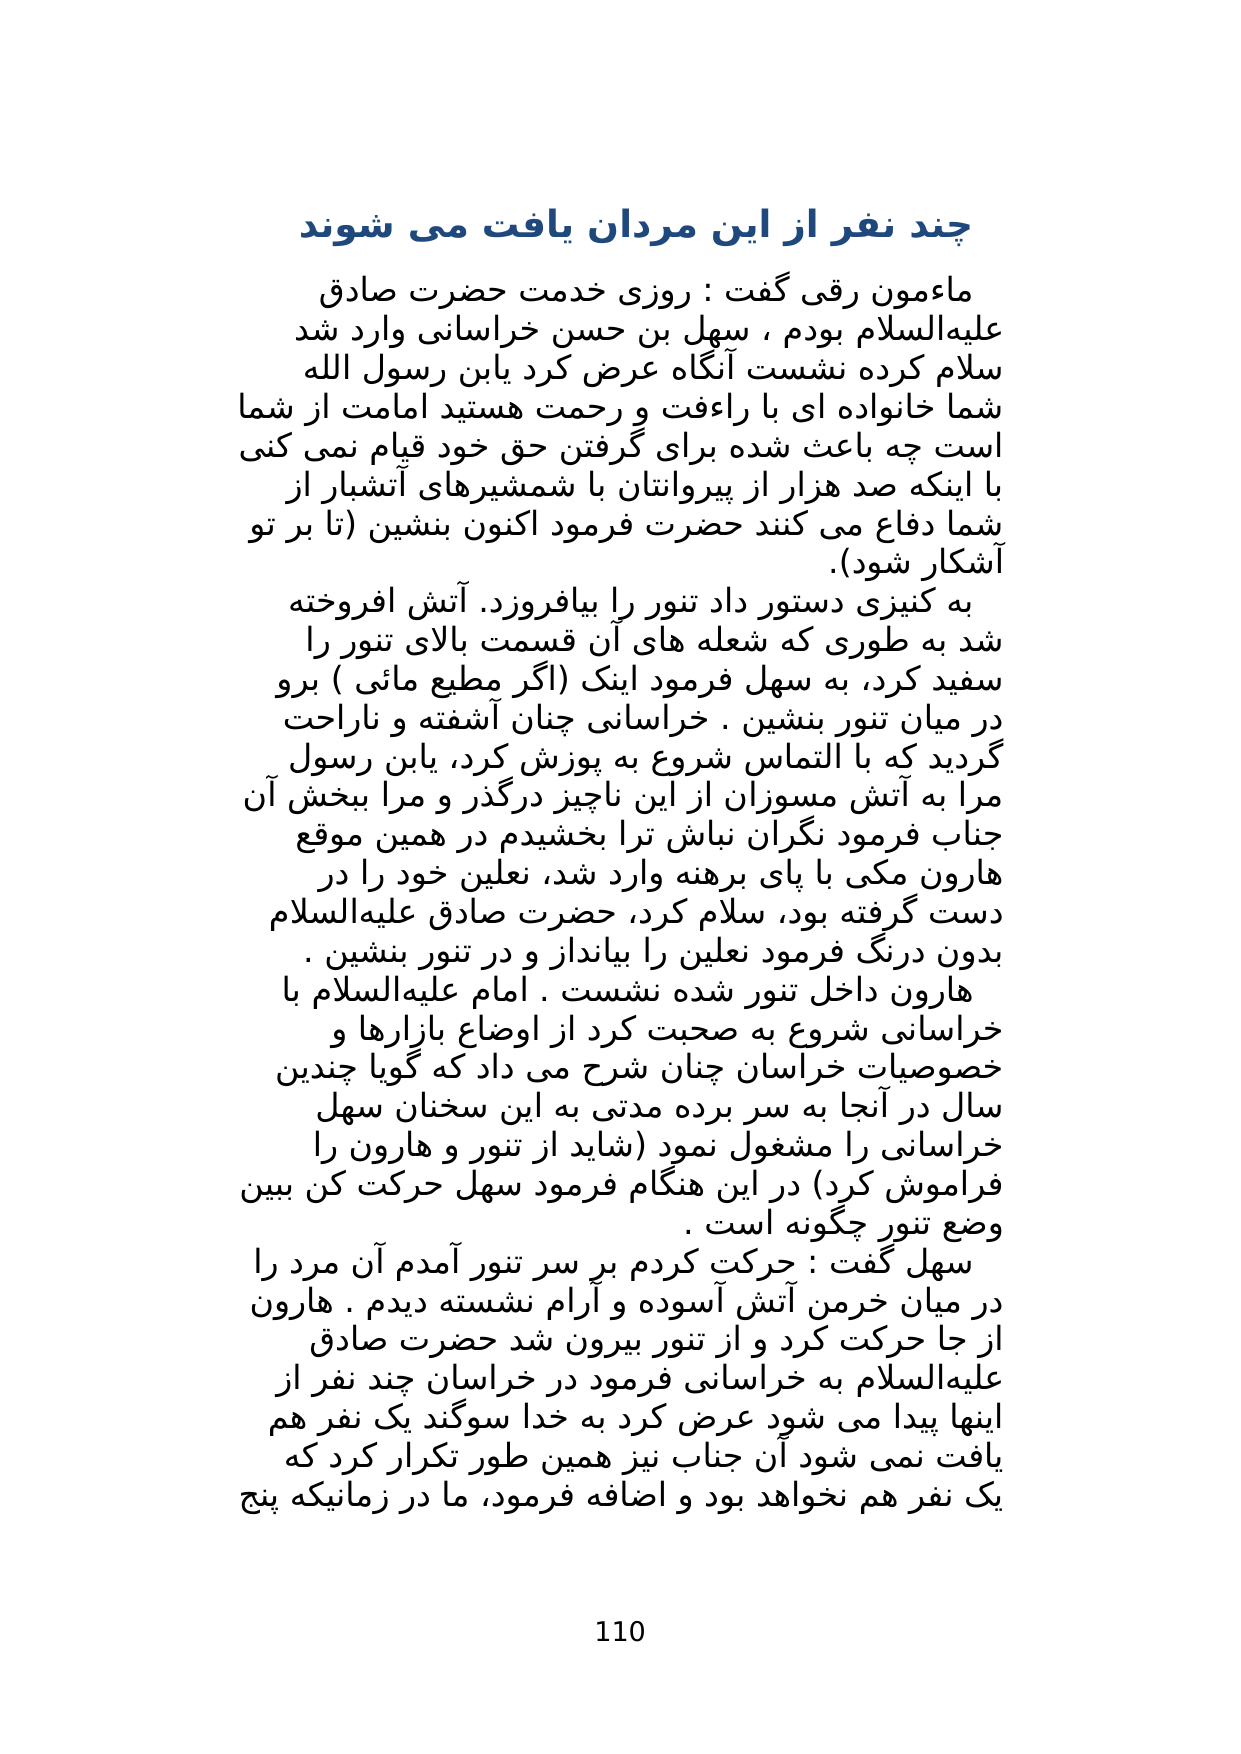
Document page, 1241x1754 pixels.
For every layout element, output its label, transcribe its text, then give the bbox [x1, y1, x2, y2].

text به کنیزی دستور داد تنور را بیافروزد. آتش افروخته شد به طوری که شعله های آن قسمت بالای تنور را سفید کرد، به سهل فرمود اینک (اگر مطیع مائی ) برو در میان تنور بنشین . خراسانی چنان آشفته و ناراحت گردید که با التماس شروع به پوزش کرد، یابن رسول مرا به آتش مسوزان از این ناچیز درگذر و مرا ببخش آن جناب فرمود نگران نباش ترا بخشیدم در همین موقع هارون مکی با پای برهنه وارد شد، نعلین خود را در دست گرفته بود، سلام کرد، حضرت صادق عليه‌السلام بدون درنگ فرمود نعلین را بیانداز و در تنور بنشین . [236, 582, 1004, 970]
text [236, 1242, 1004, 1514]
text هارون داخل تنور شده نشست . امام عليه‌السلام با خراسانی شروع به صحبت کرد از اوضاع بازارها و خصوصیات خراسان چنان شرح می داد که گویا چندین سال در آنجا به سر برده مدتی به این سخنان سهل خراسانی را مشغول نمود (شاید از تنور و هارون را فراموش کرد) در این هنگام فرمود سهل حرکت کن ببین وضع تنور چگونه است . [236, 970, 1004, 1242]
text ماءمون رقی گفت : روزی خدمت حضرت صادق عليه‌السلام بودم ، سهل بن حسن خراسانی وارد شد سلام کرده نشست آنگاه عرض کرد یابن رسول الله شما خانواده ای با راءفت و رحمت هستید امامت از شما است چه باعث شده برای گرفتن حق خود قیام نمی کنی با اینکه صد هزار از پیروانتان با شمشیرهای آتشبار از شما دفاع می کنند حضرت فرمود اکنون بنشین (تا بر تو آشکار شود). [236, 271, 1004, 582]
subtitle چند نفر از این مردان یافت می شوند [236, 202, 1004, 246]
